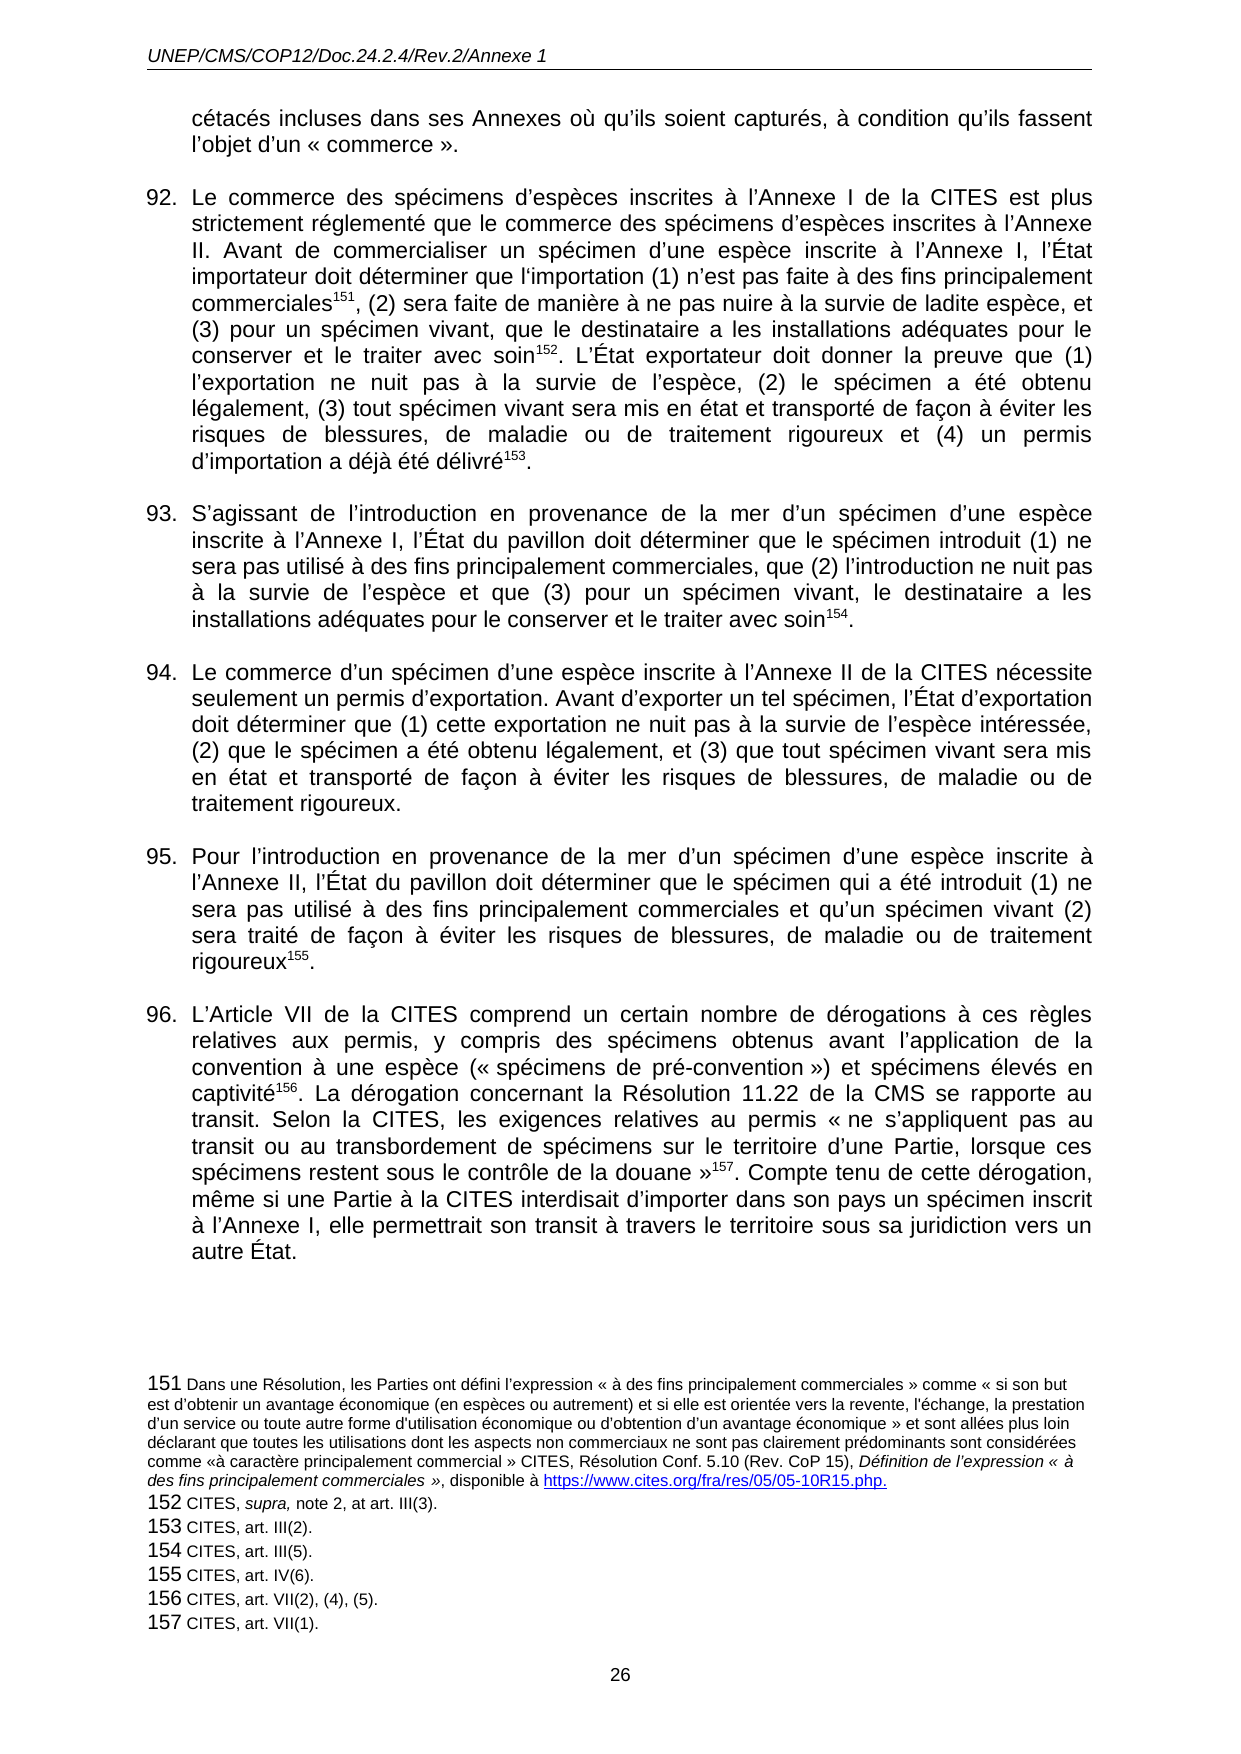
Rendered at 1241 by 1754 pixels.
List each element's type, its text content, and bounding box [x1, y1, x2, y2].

list S’agissant de l’introduction en provenance de la mer d’un spécimen d’une espèce inscrite à l’Annexe I, l’État du pavillon doit déterminer que le spécimen introduit (1) ne sera pas utilisé à des fins principalement commerciales, que (2) l’introduction ne nuit pas à la survie de l’espèce et que (3) pour un spécimen vivant, le destinataire a les installations adéquates pour le conserver et le traiter avec soin. [146, 500, 1093, 632]
list Le commerce des spécimens d’espèces inscrites à l’Annexe I de la CITES est plus strictement réglementé que le commerce des spécimens d’espèces inscrites à l’Annexe II. Avant de commercialiser un spécimen d’une espèce inscrite à l’Annexe I, l’État importateur doit déterminer que l‘importation (1) n’est pas faite à des fins principalement commerciales, (2) sera faite de manière à ne pas nuire à la survie de ladite espèce, et (3) pour un spécimen vivant, que le destinataire a les installations adéquates pour le conserver et le traiter avec soin. L’État exportateur doit donner la preuve que (1) l’exportation ne nuit pas à la survie de l’espèce, (2) le spécimen a été obtenu légalement, (3) tout spécimen vivant sera mis en état et transporté de façon à éviter les risques de blessures, de maladie ou de traitement rigoureux et (4) un permis d’importation a déjà été délivré. [146, 184, 1093, 474]
list L’Article VII de la CITES comprend un certain nombre de dérogations à ces règles relatives aux permis, y compris des spécimens obtenus avant l’application de la convention à une espèce (« spécimens de pré-convention ») et spécimens élevés en captivité. La dérogation concernant la Résolution 11.22 de la CMS se rapporte au transit. Selon la CITES, les exigences relatives au permis « ne s’appliquent pas au transit ou au transbordement de spécimens sur le territoire d’une Partie, lorsque ces spécimens restent sous le contrôle de la douane ». Compte tenu de cette dérogation, même si une Partie à la CITES interdisait d’importer dans son pays un spécimen inscrit à l’Annexe I, elle permettrait son transit à travers le territoire sous sa juridiction vers un autre État. [146, 1001, 1093, 1264]
list Pour l’introduction en provenance de la mer d’un spécimen d’une espèce inscrite à l’Annexe II, l’État du pavillon doit déterminer que le spécimen qui a été introduit (1) ne sera pas utilisé à des fins principalement commerciales et qu’un spécimen vivant (2) sera traité de façon à éviter les risques de blessures, de maladie ou de traitement rigoureux. [146, 843, 1093, 975]
list Le commerce d’un spécimen d’une espèce inscrite à l’Annexe II de la CITES nécessite seulement un permis d’exportation. Avant d’exporter un tel spécimen, l’État d’exportation doit déterminer que (1) cette exportation ne nuit pas à la survie de l’espèce intéressée, (2) que le spécimen a été obtenu légalement, et (3) que tout spécimen vivant sera mis en état et transporté de façon à éviter les risques de blessures, de maladie ou de traitement rigoureux. [146, 658, 1093, 817]
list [146, 105, 1093, 158]
